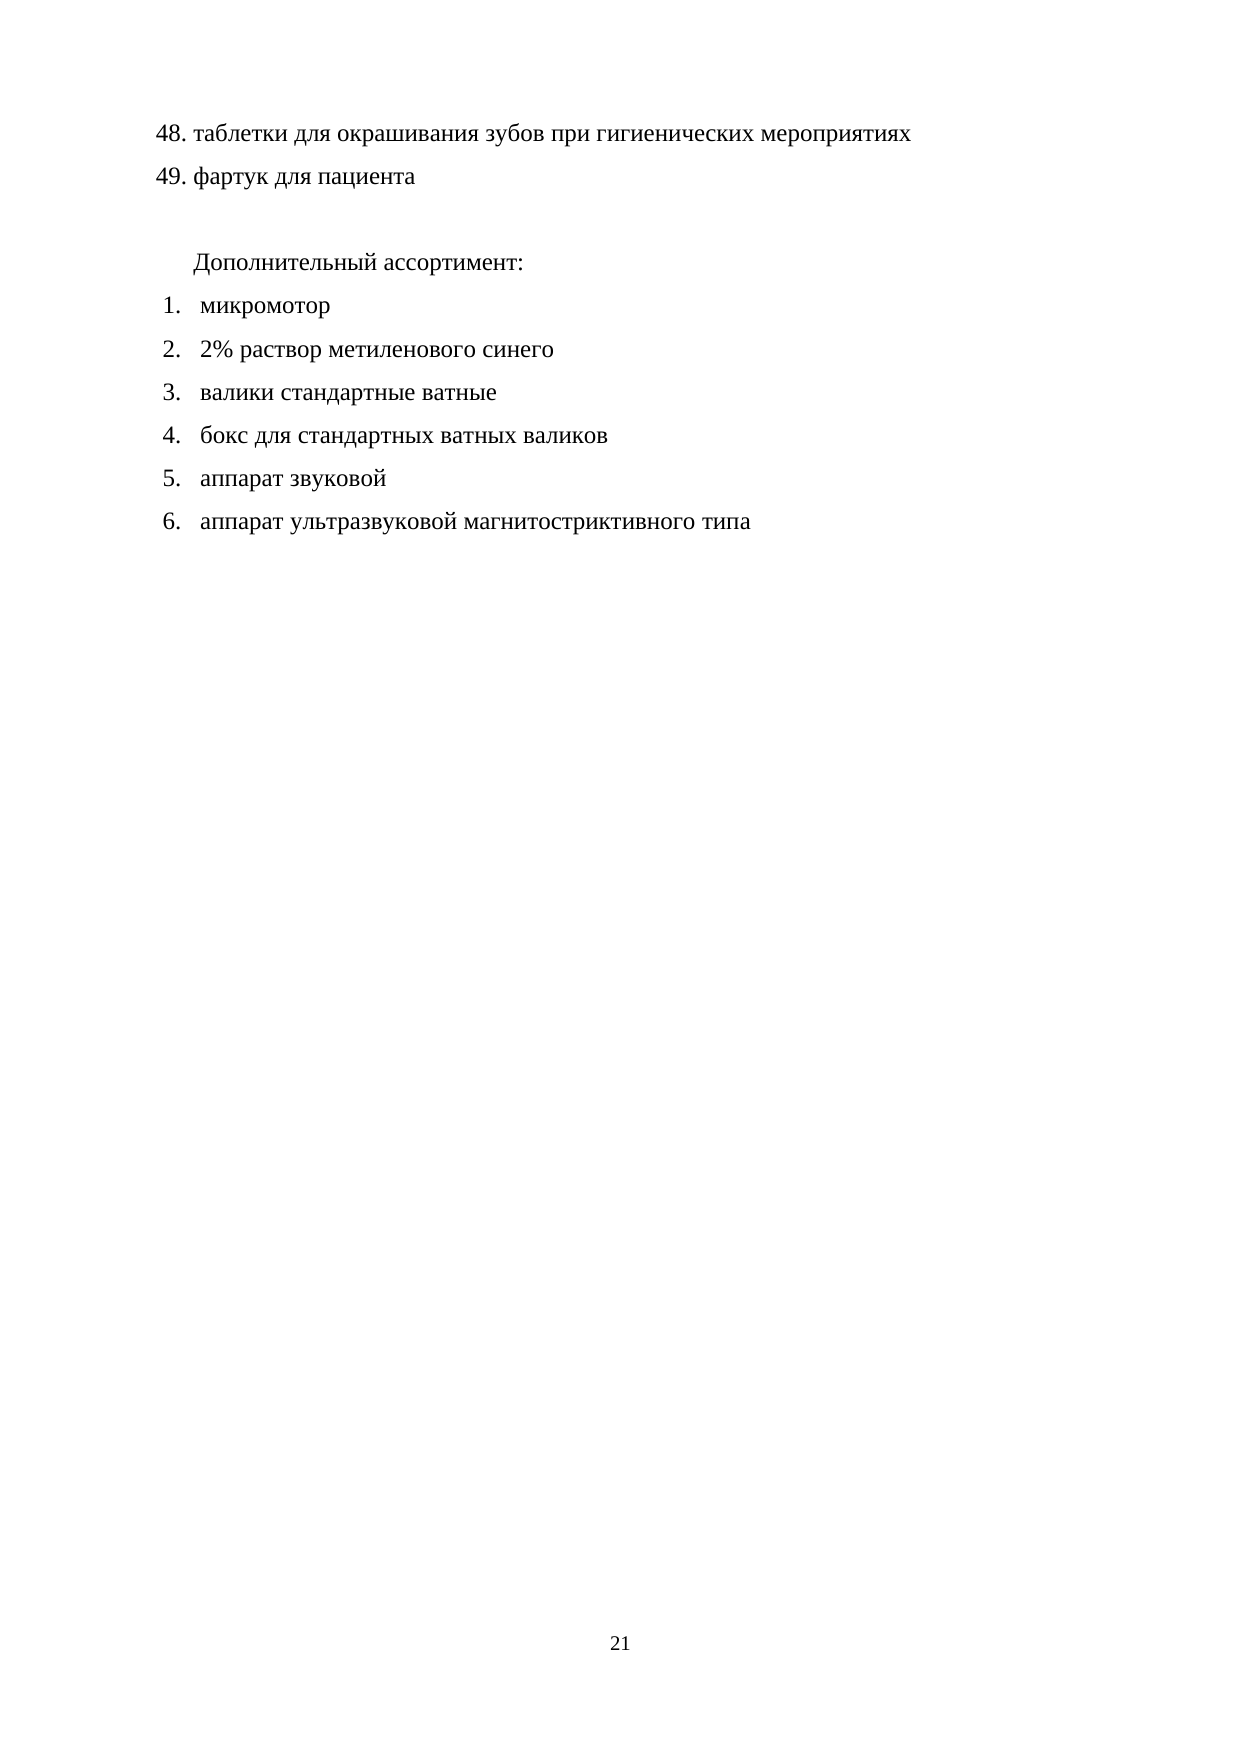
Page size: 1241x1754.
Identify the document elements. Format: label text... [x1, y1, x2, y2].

list микромотор [162, 291, 1122, 319]
list валики стандартные ватные [162, 377, 1122, 406]
list аппарат звуковой [162, 463, 1122, 492]
list таблетки для окрашивания зубов при гигиенических мероприятиях [156, 118, 1122, 147]
list Дополнительный ассортимент: [193, 247, 1122, 276]
list 2% раствор метиленового синего [162, 334, 1122, 362]
list аппарат ультразвуковой магнитостриктивного типа [162, 506, 1122, 535]
list бокс для стандартных ватных валиков [162, 420, 1122, 449]
list фартук для пациента [156, 161, 1122, 190]
